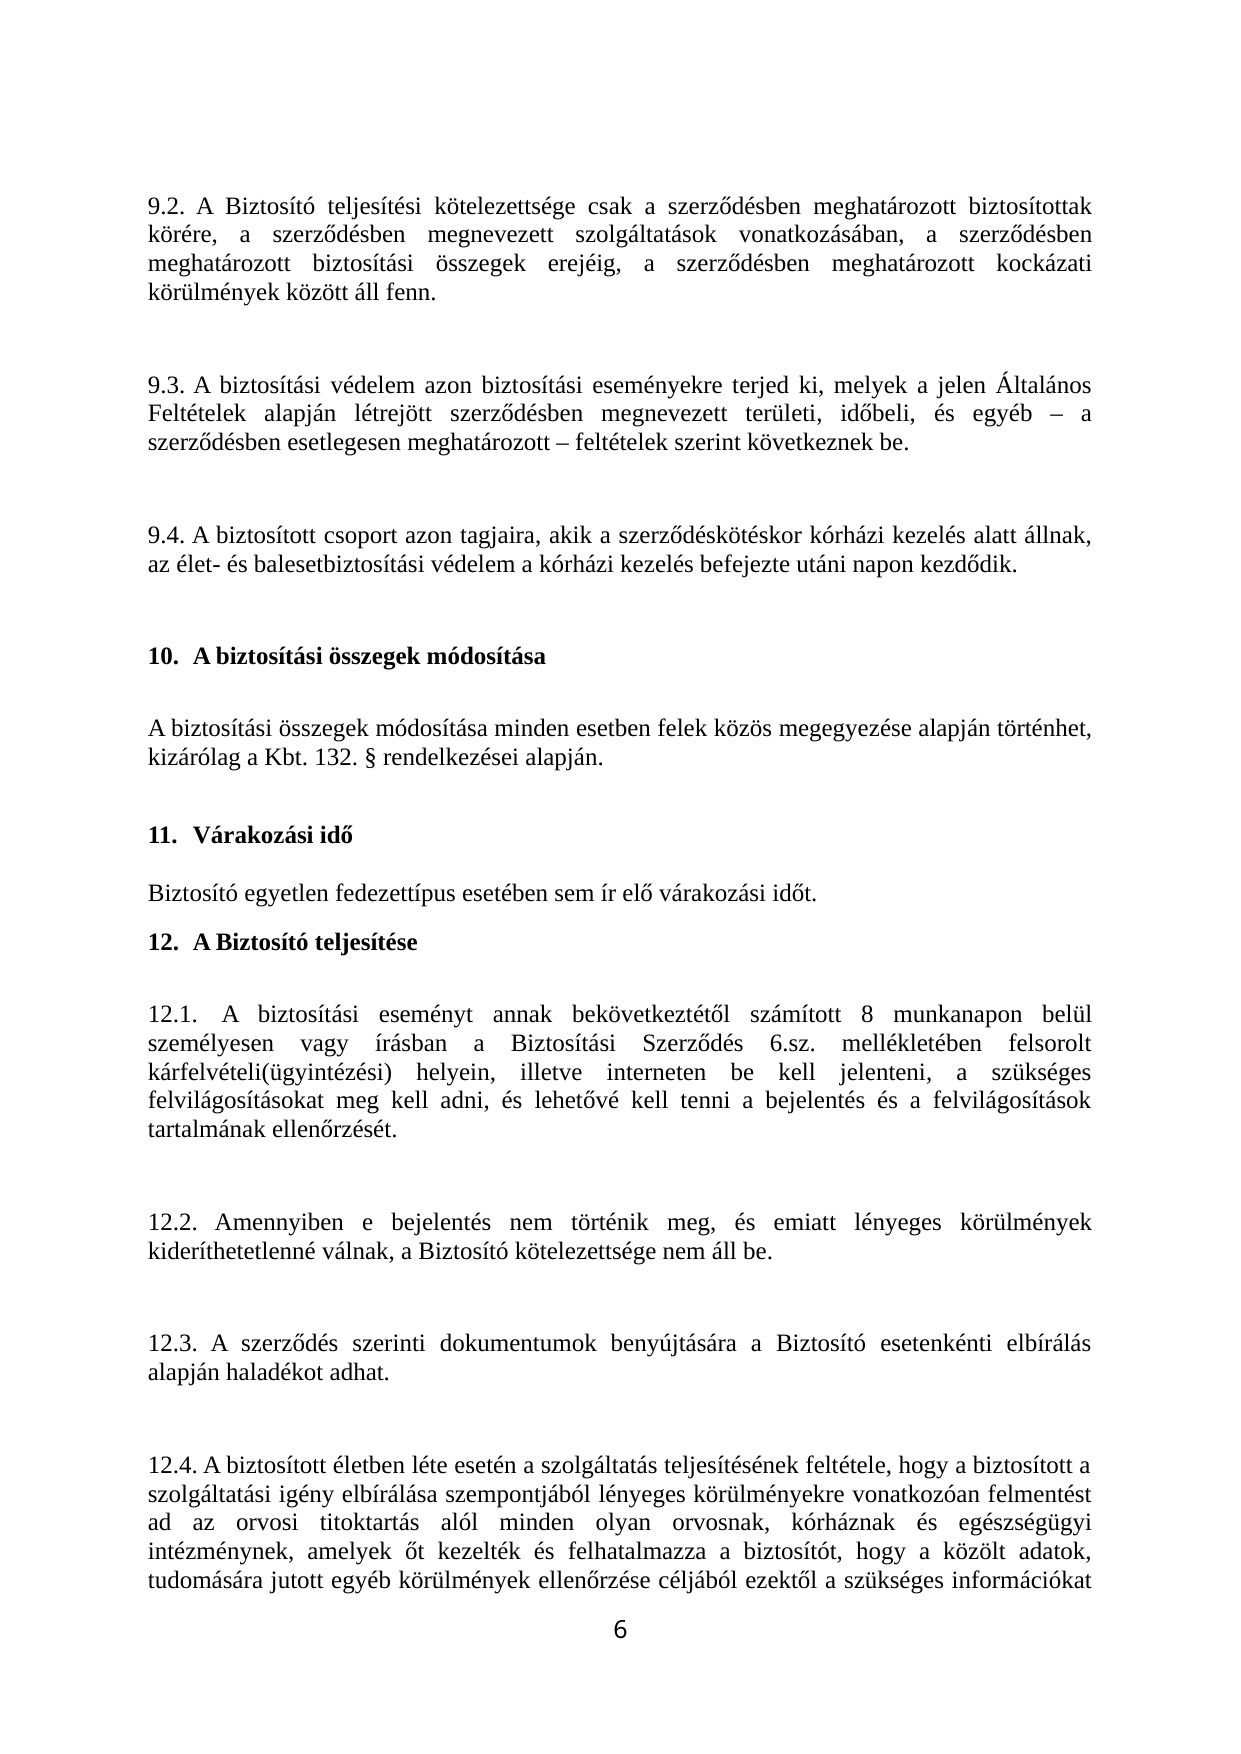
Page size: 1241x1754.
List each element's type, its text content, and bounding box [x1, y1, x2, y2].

text 9.3. A biztosítási védelem azon biztosítási eseményekre terjed ki, melyek a jelen Általános Feltételek alapján létrejött szerződésben megnevezett területi, időbeli, és egyéb – a szerződésben esetlegesen meghatározott – feltételek szerint következnek be. [148, 370, 1093, 456]
text 9.4. A biztosított csoport azon tagjaira, akik a szerződéskötéskor kórházi kezelés alatt állnak, az élet- és balesetbiztosítási védelem a kórházi kezelés befejezte utáni napon kezdődik. [148, 520, 1093, 577]
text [148, 1450, 1093, 1594]
text A biztosítási összegek módosítása minden esetben felek közös megegyezése alapján történhet, kizárólag a Kbt. 132. § rendelkezései alapján. [148, 713, 1093, 771]
subtitle A biztosítási összegek módosítása [148, 641, 1093, 670]
subtitle A Biztosító teljesítése [148, 927, 1093, 956]
text 9.2. A Biztosító teljesítési kötelezettsége csak a szerződésben meghatározott biztosítottak körére, a szerződésben megnevezett szolgáltatások vonatkozásában, a szerződésben meghatározott biztosítási összegek erejéig, a szerződésben meghatározott kockázati körülmények között áll fenn. [148, 191, 1093, 306]
text 12.1. A biztosítási eseményt annak bekövetkeztétől számított 8 munkanapon belül személyesen vagy írásban a Biztosítási Szerződés 6.sz. mellékletében felsorolt kárfelvételi(ügyintézési) helyein, illetve interneten be kell jelenteni, a szükséges felvilágosításokat meg kell adni, és lehetővé kell tenni a bejelentés és a felvilágosítások tartalmának ellenőrzését. [148, 999, 1093, 1143]
subtitle Várakozási idő [148, 820, 1093, 849]
text Biztosító egyetlen fedezettípus esetében sem ír elő várakozási időt. [148, 878, 1093, 907]
text 12.2. Amennyiben e bejelentés nem történik meg, és emiatt lényeges körülmények kideríthetetlenné válnak, a Biztosító kötelezettsége nem áll be. [148, 1207, 1093, 1264]
text 12.3. A szerződés szerinti dokumentumok benyújtására a Biztosító esetenkénti elbírálás alapján haladékot adhat. [148, 1328, 1093, 1386]
